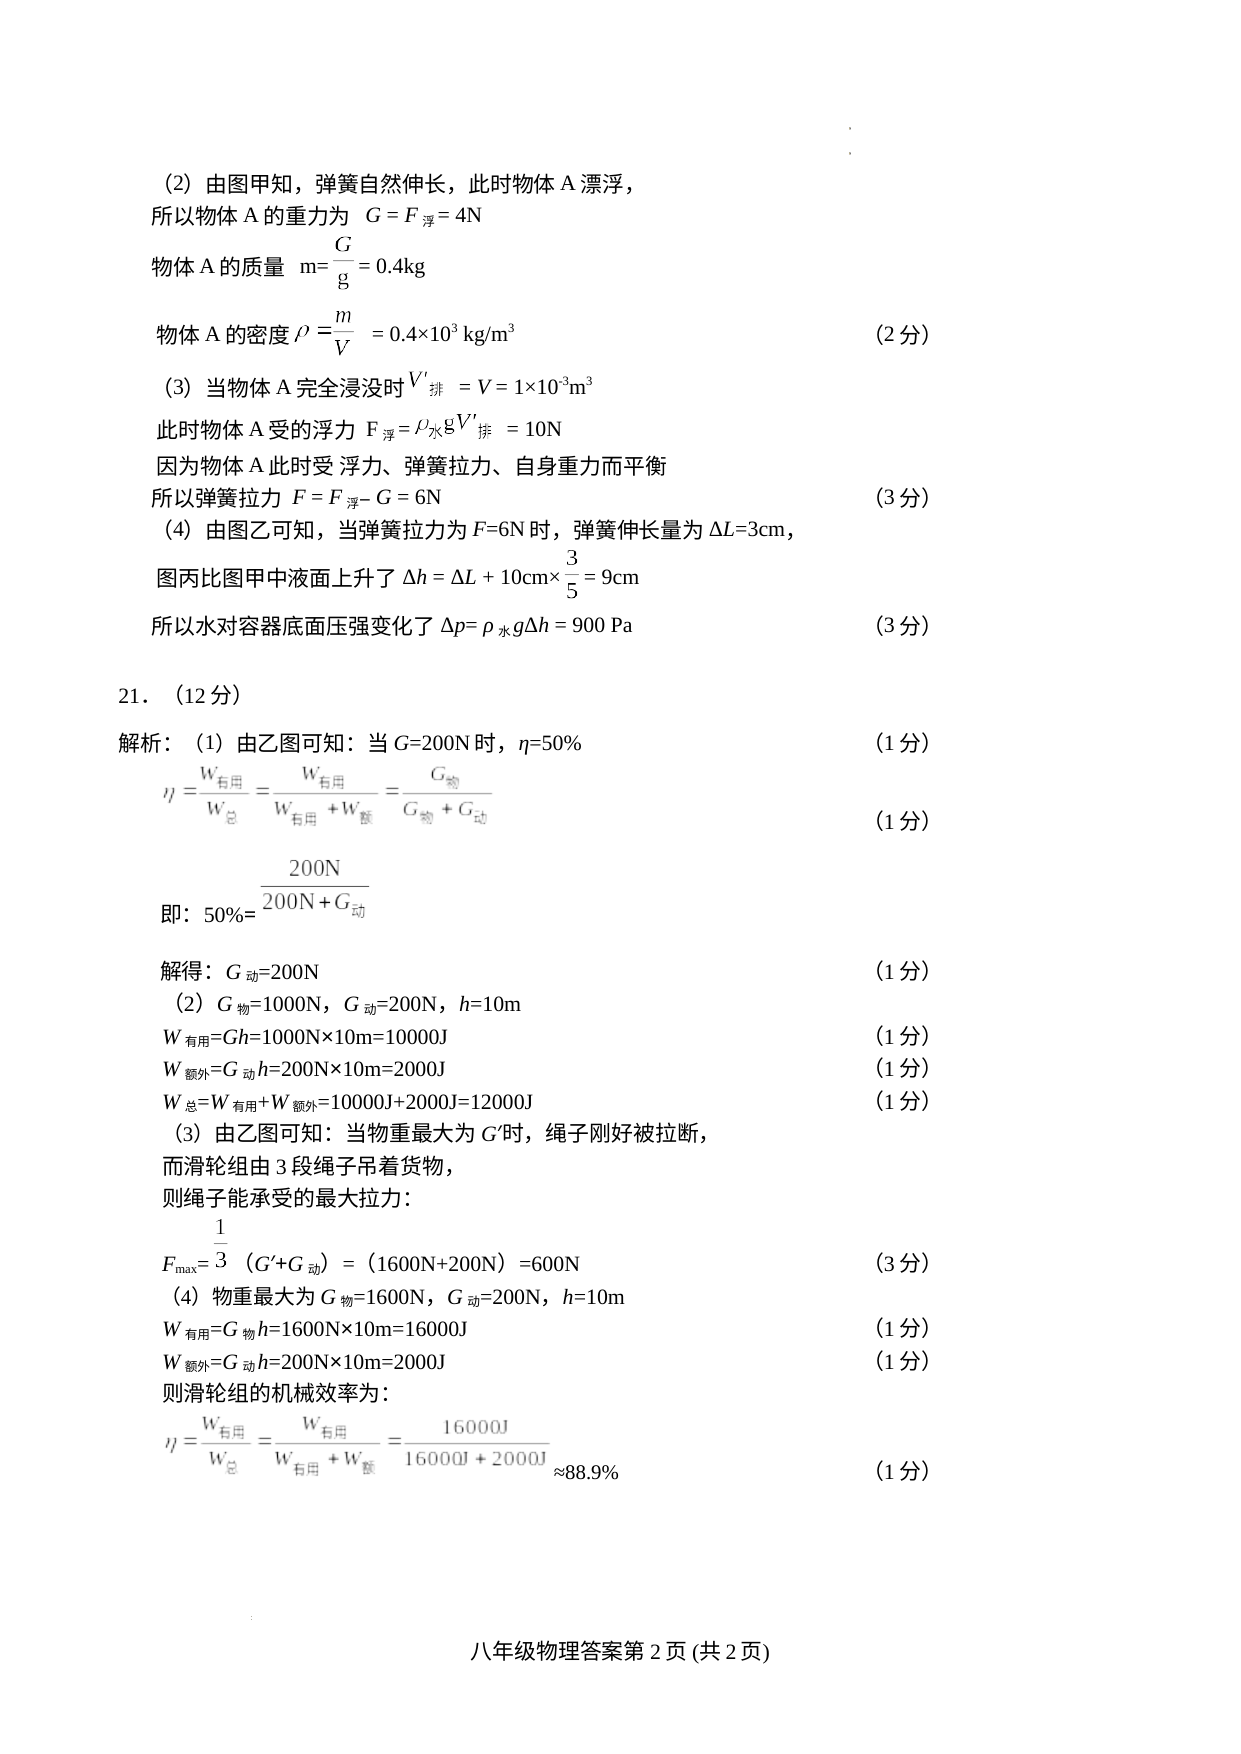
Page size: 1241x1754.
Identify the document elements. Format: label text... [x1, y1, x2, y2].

list （2）G物=1000N，G动=200N，h=10m [118, 986, 1122, 1018]
text 21．（12分） [118, 678, 1122, 710]
text 所以弹簧拉力 F = F浮– G = 6N （3分） [118, 481, 1122, 513]
text （4）由图乙可知，当弹簧拉力为F=6N时，弹簧伸长量为ΔL=3cm， [118, 513, 1122, 544]
list W额外=G动h=200N×10m=2000J （1分） W总=W有用+W额外=10000J+2000J=12000J （1分） （3）由乙图可知：当物重最大为G′时，绳子刚好被拉断， 而滑轮组由3段绳子吊着货物， 则绳子能承受的最大拉力： [162, 1051, 1122, 1213]
list W有用=Gh=1000N×10m=10000J （1分） [118, 1018, 1122, 1051]
text 此时物体A受的浮力 F浮 = = 10N [118, 408, 1122, 449]
text 解析：（1）由乙图可知：当G=200N时，η=50% （1分） [118, 726, 1122, 758]
list （4）物重最大为G物=1600N，G动=200N，h=10m [118, 1278, 1122, 1311]
text （1分） [160, 758, 1122, 856]
text 即：50%= [160, 856, 1122, 953]
text 所以水对容器底面压强变化了 Δp= ρ水gΔh = 900 Pa （3分） [118, 609, 1122, 641]
text （2）由图甲知，弹簧自然伸长，此时物体A漂浮， [118, 167, 1122, 199]
text 图丙比图甲中液面上升了 Δh = ΔL + 10cm×= 9cm [118, 544, 1122, 609]
list W有用=G物h=1600N×10m=16000J （1分） W额外=G动h=200N×10m=2000J （1分） 则滑轮组的机械效率为： ≈88.9% （1分） [162, 1311, 1122, 1506]
list Fmax=（G′+G动）=（1600N+200N）=600N （3分） [118, 1213, 1122, 1278]
text 解得：G动=200N （1分） [160, 953, 1122, 986]
text （3）当物体A完全浸没时 = V = 1×10-3m3 [118, 366, 1122, 408]
text 物体A的密度 = 0.4×103 kg/m3 （2分） [118, 301, 1122, 366]
text 物体A的质量 m== 0.4kg [118, 231, 1122, 301]
text 因为物体A此时受 浮力、弹簧拉力、自身重力而平衡 [118, 449, 1122, 481]
text 所以物体A的重力为 G = F浮 = 4N [118, 199, 1122, 231]
